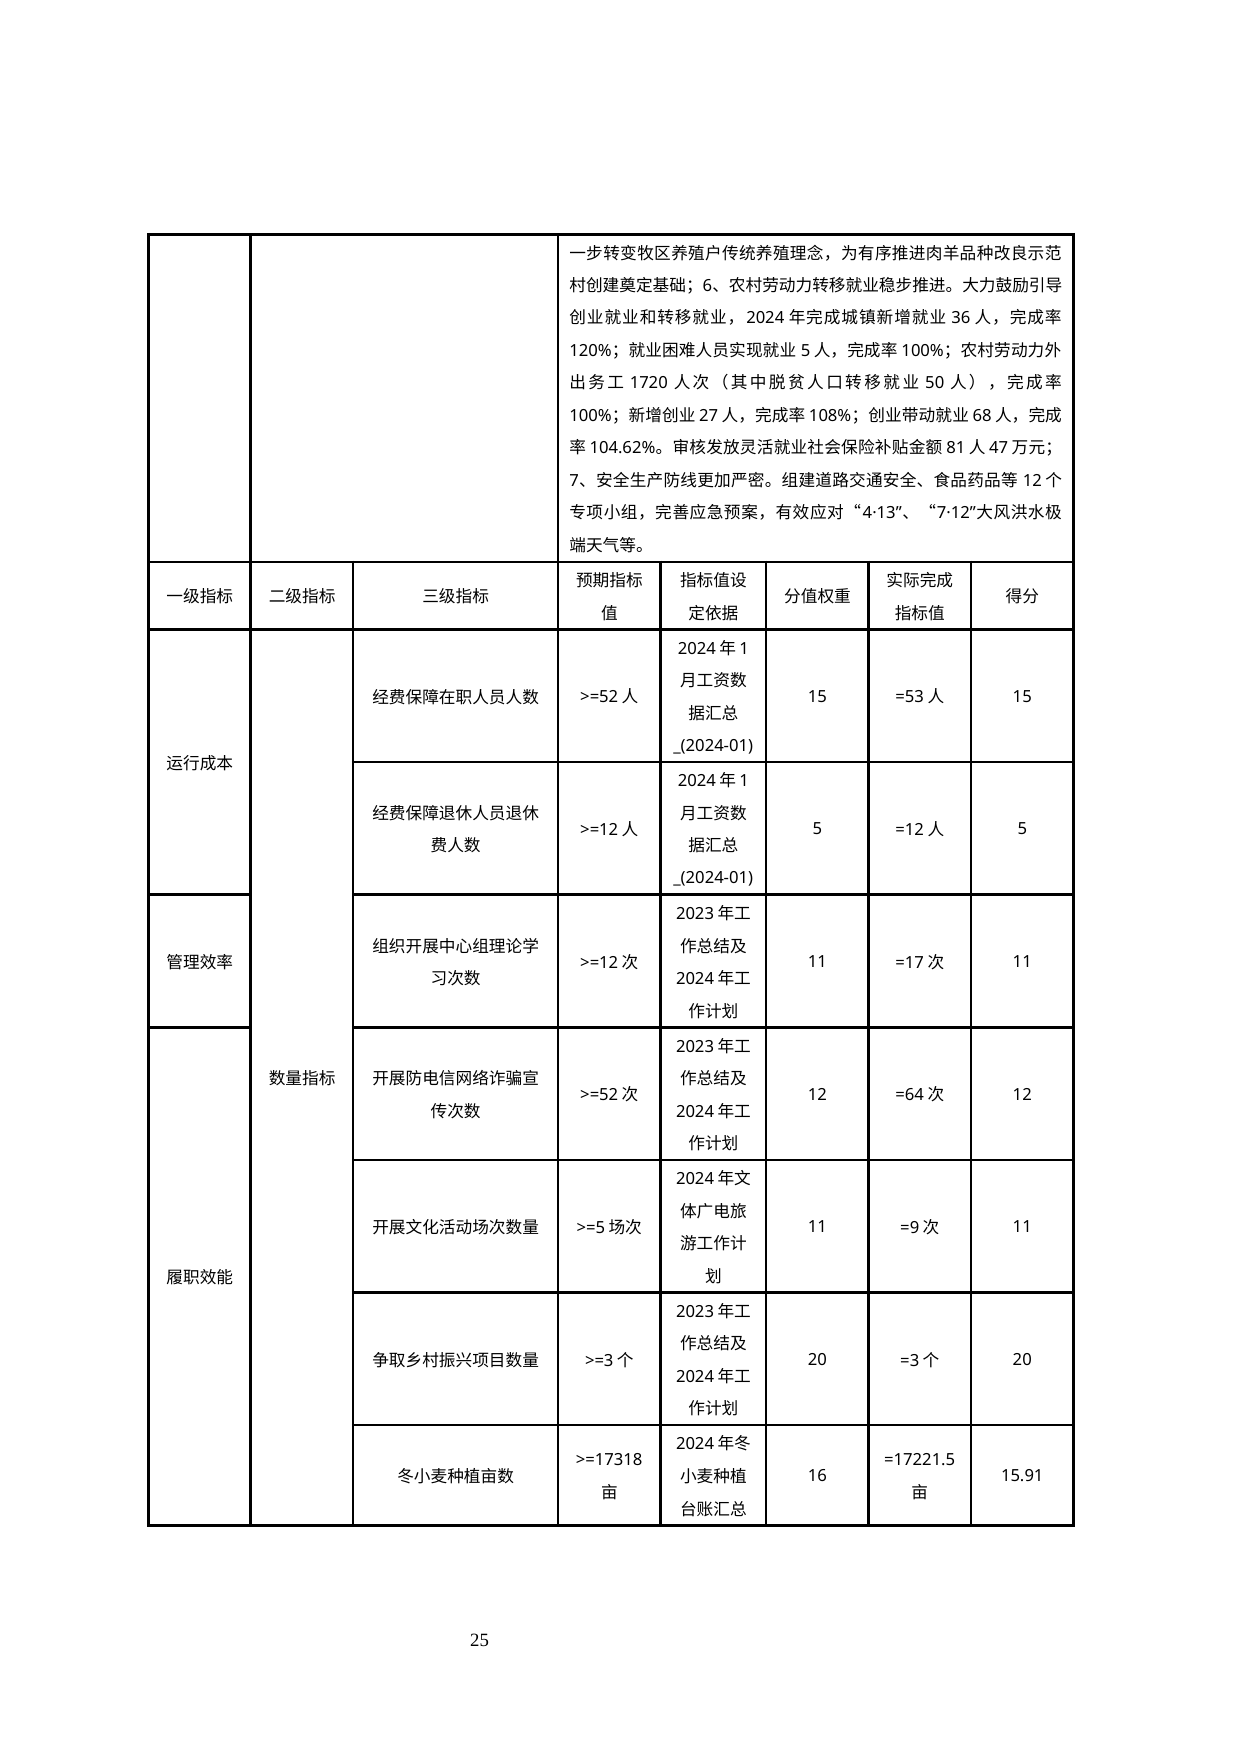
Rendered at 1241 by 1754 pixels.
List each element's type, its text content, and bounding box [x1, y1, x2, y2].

table_cell 指标值设定依据 [662, 563, 765, 628]
table_cell 数量指标 [252, 631, 352, 1524]
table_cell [559, 236, 1072, 561]
table_cell =3个 [870, 1294, 970, 1424]
table_cell 争取乡村振兴项目数量 [354, 1294, 557, 1424]
table_cell 三级指标 [354, 563, 557, 628]
table_cell >=17318亩 [559, 1426, 659, 1524]
table_cell 2023年工作总结及2024年工作计划 [662, 1029, 765, 1158]
table_cell 2023年工作总结及2024年工作计划 [662, 896, 765, 1026]
table_cell 15 [767, 631, 867, 761]
table_cell =17次 [870, 896, 970, 1026]
table_cell =9次 [870, 1161, 970, 1291]
table_cell 20 [767, 1294, 867, 1424]
table_cell =64次 [870, 1029, 970, 1158]
table_cell >=52人 [559, 631, 659, 761]
table_cell =17221.5亩 [870, 1426, 970, 1524]
table_cell 5 [767, 763, 867, 893]
table_cell 得分 [972, 563, 1072, 628]
table_cell 11 [972, 896, 1072, 1026]
table_cell >=5场次 [559, 1161, 659, 1291]
table_cell 预期指标值 [559, 563, 659, 628]
table_cell 经费保障在职人员人数 [354, 631, 557, 761]
table_cell 一级指标 [150, 563, 249, 628]
table_cell 开展防电信网络诈骗宣传次数 [354, 1029, 557, 1158]
table_cell >=3个 [559, 1294, 659, 1424]
table_cell 二级指标 [252, 563, 352, 628]
table_cell =12人 [870, 763, 970, 893]
table_cell =53人 [870, 631, 970, 761]
table_cell 16 [767, 1426, 867, 1524]
table_cell >=12次 [559, 896, 659, 1026]
table_cell 管理效率 [150, 896, 249, 1026]
table_cell 2024年1月工资数据汇总_(2024-01) [662, 631, 765, 761]
table_cell >=52次 [559, 1029, 659, 1158]
table_cell 15 [972, 631, 1072, 761]
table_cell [252, 236, 557, 561]
table_cell 履职效能 [150, 1029, 249, 1524]
table_cell 2024年1月工资数据汇总_(2024-01) [662, 763, 765, 893]
table_cell 2023年工作总结及2024年工作计划 [662, 1294, 765, 1424]
table_cell >=12人 [559, 763, 659, 893]
table_cell 2024年冬小麦种植台账汇总 [662, 1426, 765, 1524]
table_cell 11 [972, 1161, 1072, 1291]
table_cell 12 [972, 1029, 1072, 1158]
table_cell 分值权重 [767, 563, 867, 628]
table_cell 15.91 [972, 1426, 1072, 1524]
table_cell 11 [767, 1161, 867, 1291]
table_cell 实际完成指标值 [870, 563, 970, 628]
table_cell 经费保障退休人员退休费人数 [354, 763, 557, 893]
table_cell 开展文化活动场次数量 [354, 1161, 557, 1291]
table_cell 运行成本 [150, 631, 249, 893]
table_cell 12 [767, 1029, 867, 1158]
table_cell 冬小麦种植亩数 [354, 1426, 557, 1524]
table_cell 组织开展中心组理论学习次数 [354, 896, 557, 1026]
table_cell 5 [972, 763, 1072, 893]
table_cell 20 [972, 1294, 1072, 1424]
table_cell 2024年文体广电旅游工作计划 [662, 1161, 765, 1291]
table_cell 11 [767, 896, 867, 1026]
